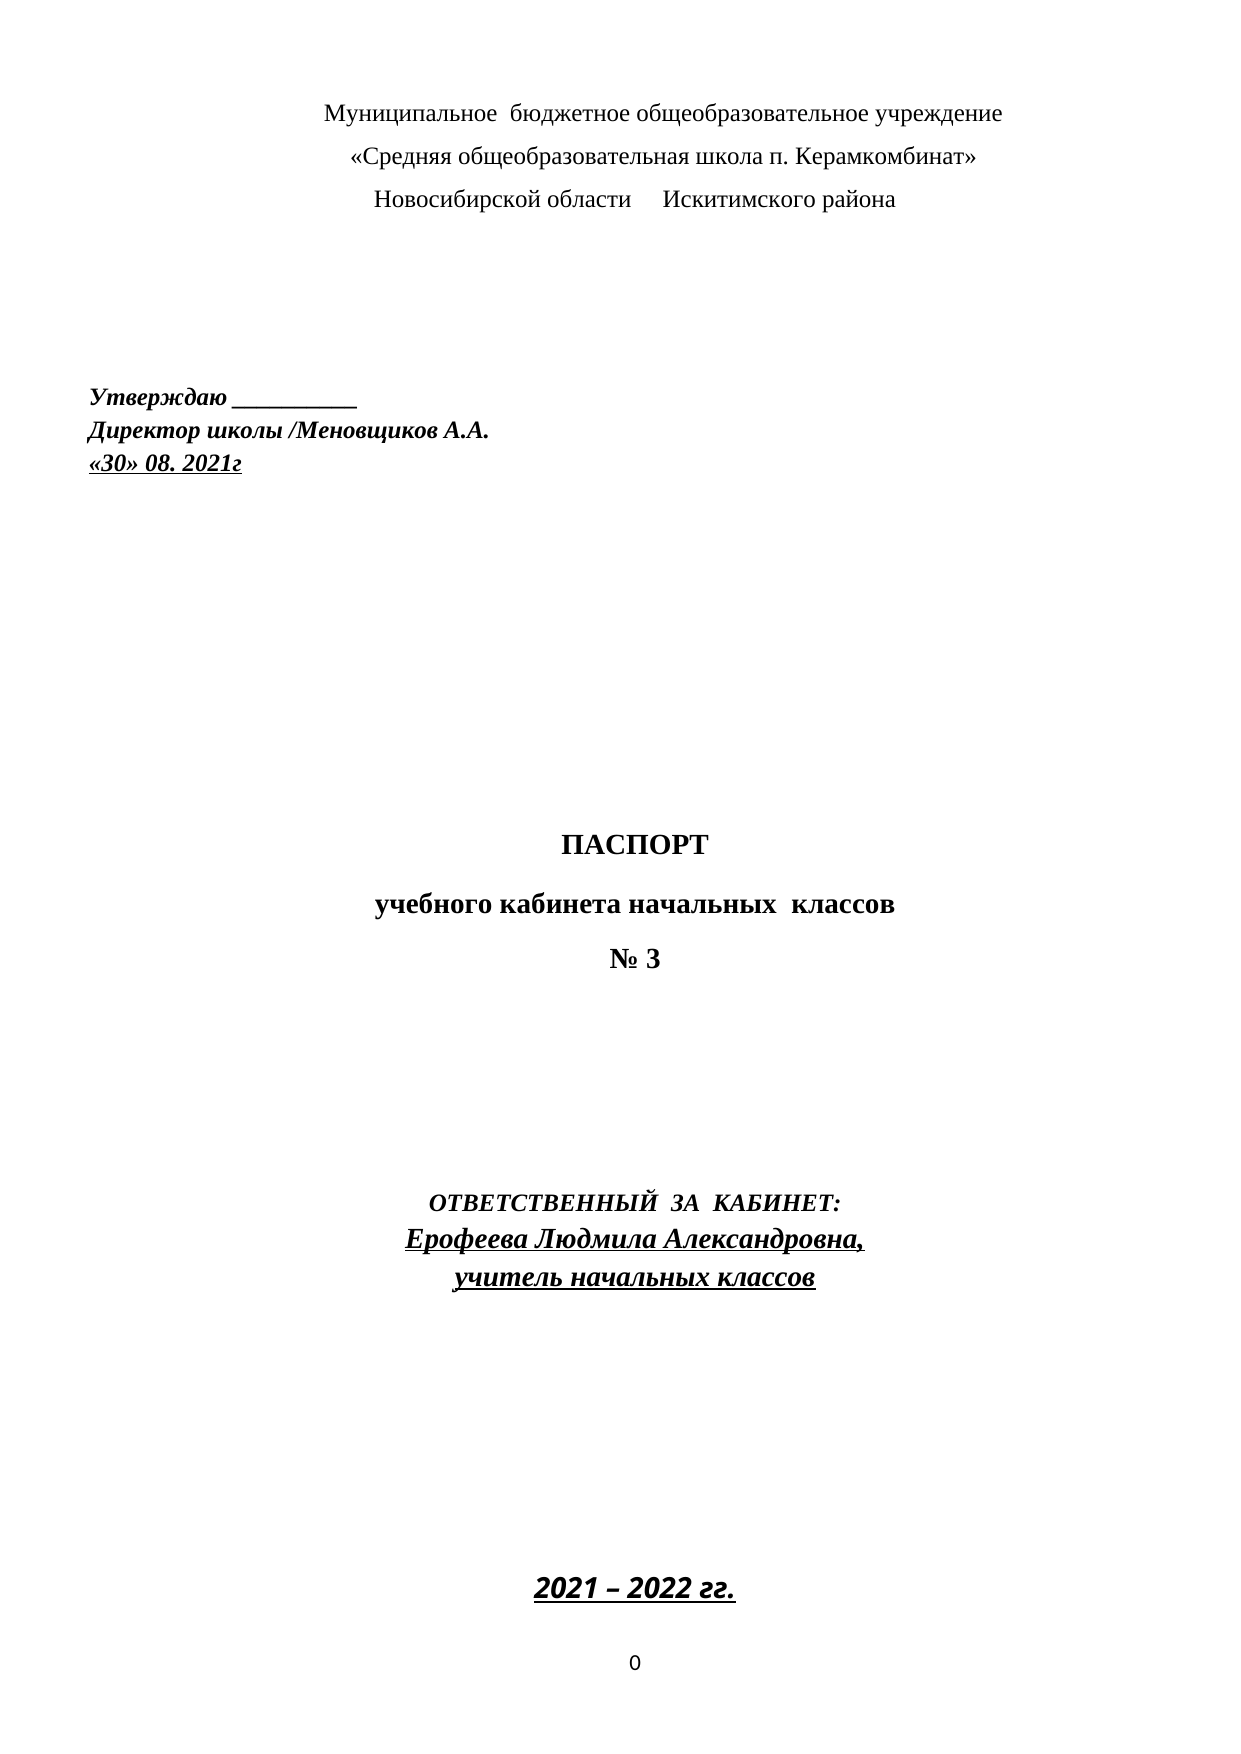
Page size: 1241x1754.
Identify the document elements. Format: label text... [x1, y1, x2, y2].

text «Средняя общеобразовательная школа п. Керамкомбинат» [89, 141, 1238, 169]
text 2021 – 2022 гг. [89, 1568, 1181, 1607]
text ОТВЕТСТВЕННЫЙ ЗА КАБИНЕТ: [89, 1188, 1181, 1217]
text «30» 08. 2021г [89, 448, 1181, 477]
text Ерофеева Людмила Александровна, [89, 1221, 1181, 1254]
text № 3 [89, 941, 1181, 974]
text Муниципальное бюджетное общеобразовательное учреждение [89, 98, 1238, 126]
text Утверждаю __________ [89, 382, 1181, 411]
text учитель начальных классов [89, 1259, 1181, 1293]
text Новосибирской области Искитимского района [89, 184, 1181, 213]
text ПАСПОРТ [89, 827, 1181, 861]
text учебного кабинета начальных классов [89, 886, 1181, 920]
text Директор школы /Меновщиков А.А. [89, 415, 1181, 444]
